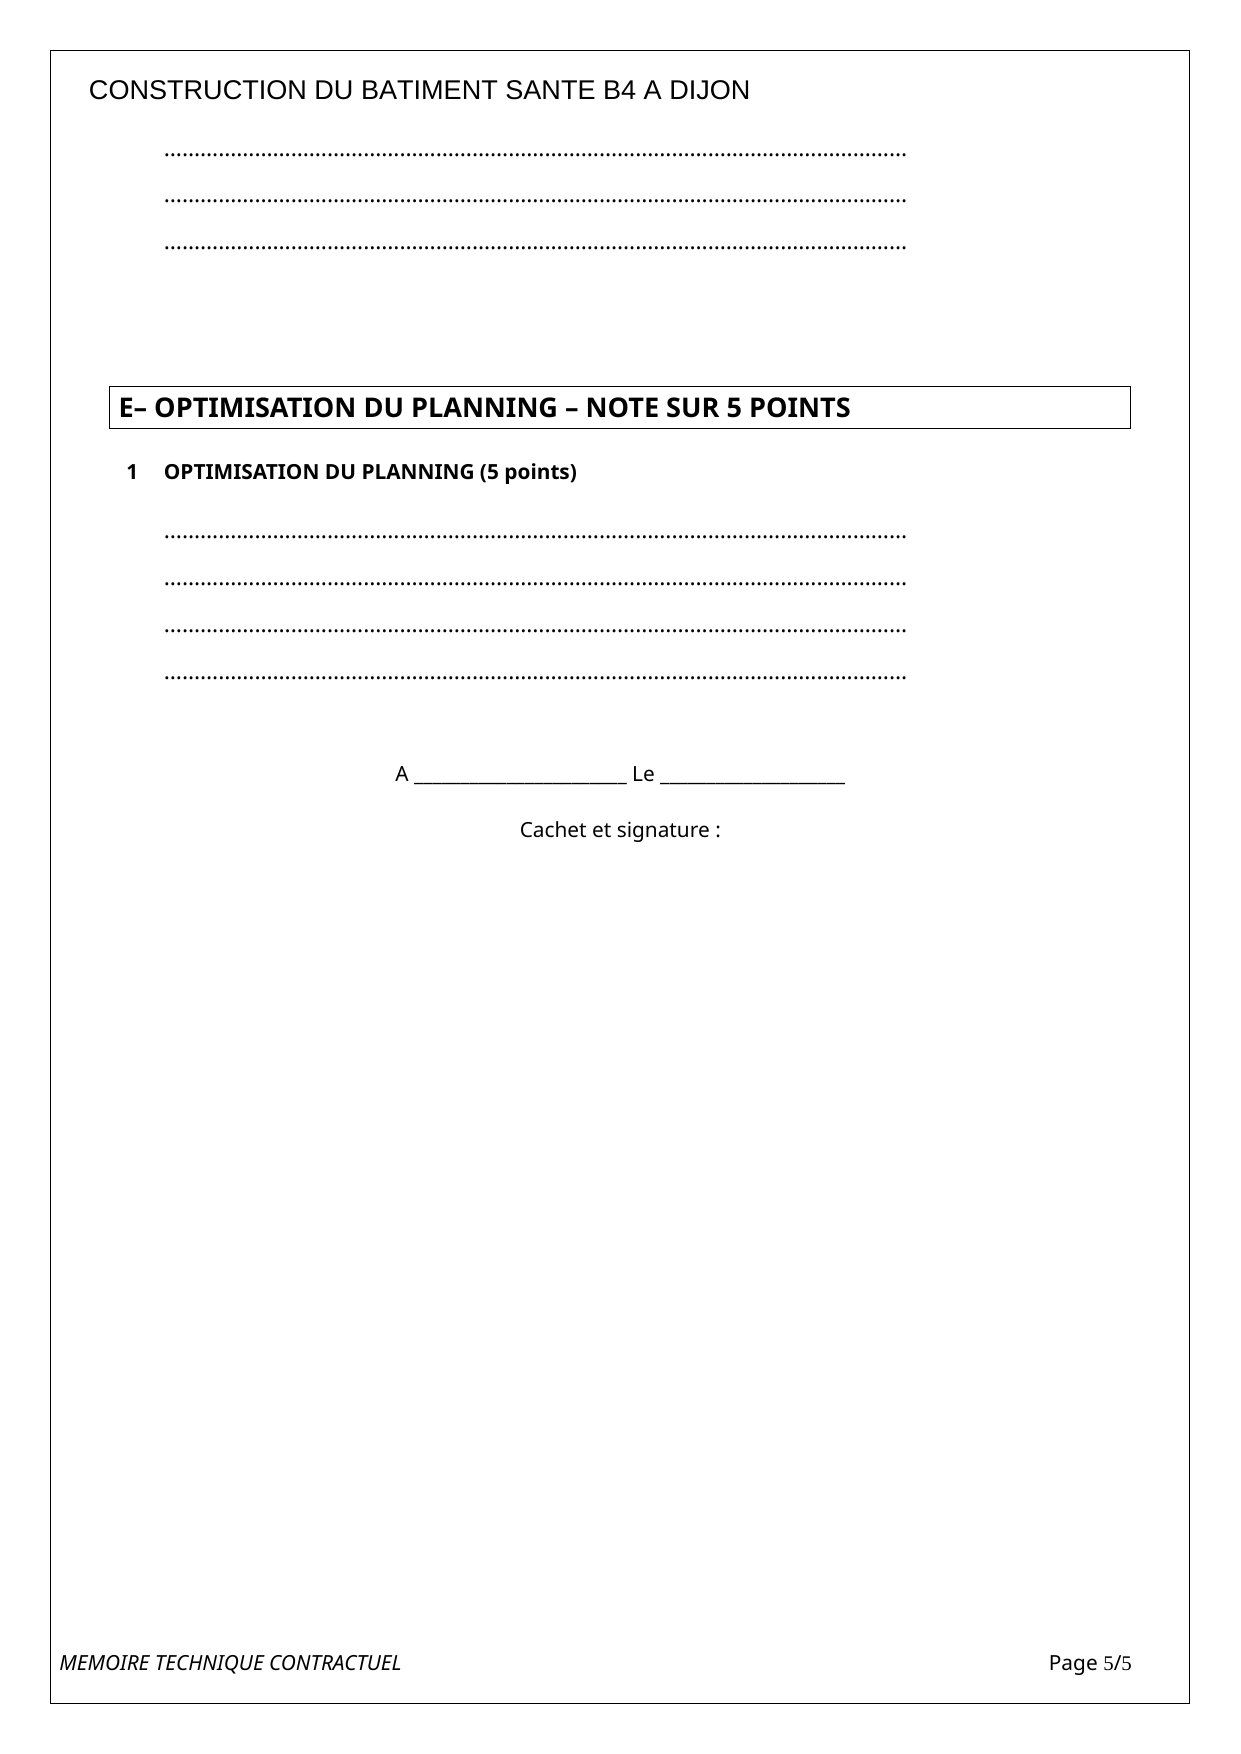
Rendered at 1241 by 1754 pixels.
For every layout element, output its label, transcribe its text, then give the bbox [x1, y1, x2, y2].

text …………………………………………………………………………………………………………… [164, 514, 1122, 546]
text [164, 131, 1122, 163]
text Cachet et signature : [89, 816, 1152, 844]
text …………………………………………………………………………………………………………… [164, 561, 1122, 592]
list OPTIMISATION DU PLANNING (5 points) [126, 457, 1122, 486]
text A _______________________ Le ____________________ [89, 759, 1152, 787]
text E– OPTIMISATION DU PLANNING – NOTE SUR 5 POINTS [110, 387, 1130, 428]
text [164, 178, 1122, 209]
text …………………………………………………………………………………………………………… [164, 655, 1122, 686]
text …………………………………………………………………………………………………………… [164, 608, 1122, 639]
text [164, 225, 1122, 256]
